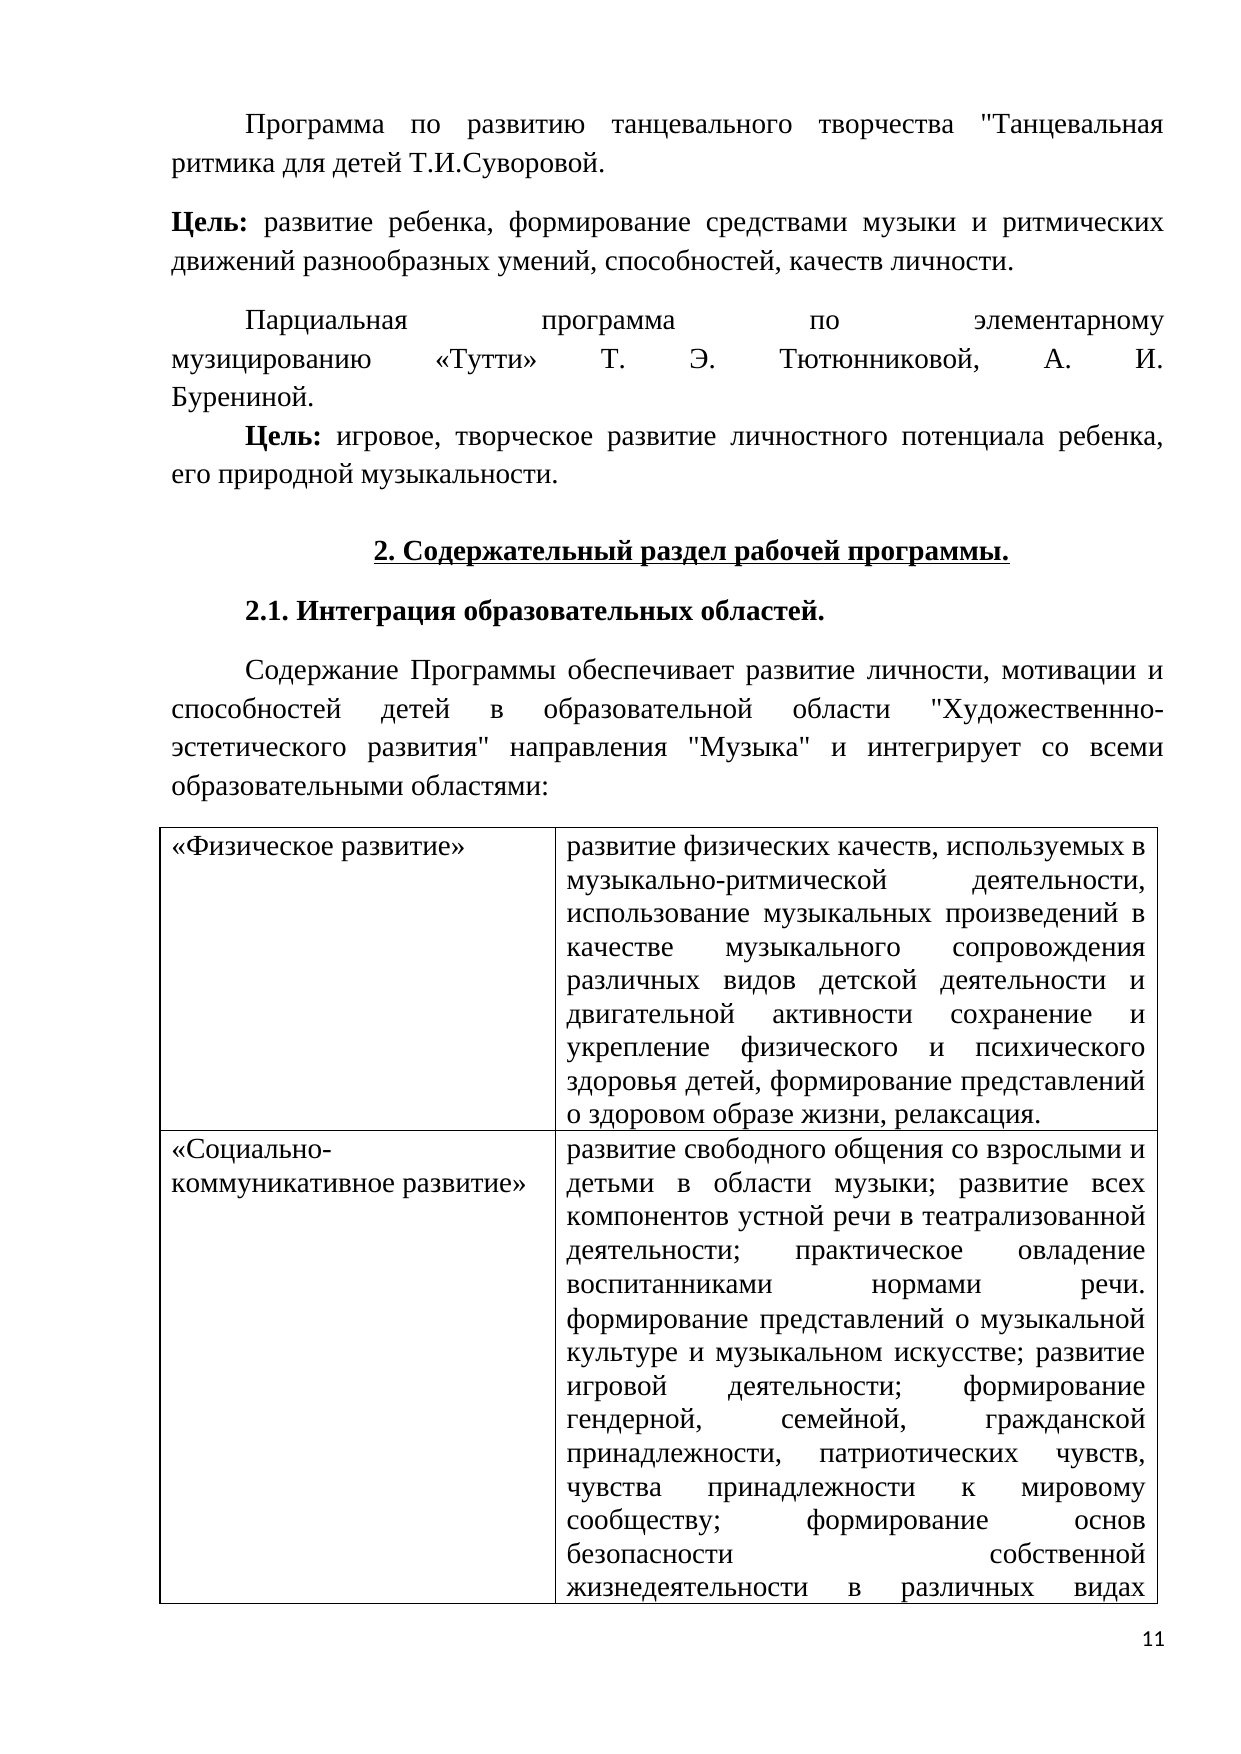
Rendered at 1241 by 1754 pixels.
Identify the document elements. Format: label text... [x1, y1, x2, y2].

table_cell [161, 1131, 555, 1603]
text Цель: развитие ребенка, формирование средствами музыки и ритмических движений разнообразных умений, способностей, качеств личности. [171, 204, 1164, 276]
table_header развитие физических качеств, используемых в музыкально-ритмической деятельности, использование музыкальных произведений в качестве музыкального сопровождения различных видов детской деятельности и двигательной активности сохранение и укрепление физического и психического здоровья детей, формирование представлений о здоровом образе жизни, релаксация. [556, 828, 1157, 1130]
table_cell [556, 1131, 1157, 1603]
list 2. Содержательный раздел рабочей программы. [218, 533, 1164, 567]
list Парциальная программа по элементарному музицированию «Тутти» Т. Э. Тютюнниковой, А. И. Бурениной. [171, 374, 1164, 413]
list Цель: игровое, творческое развитие личностного потенциала ребенка, его природной музыкальности. [171, 418, 1164, 490]
table_header «Физическое развитие» [161, 828, 555, 1130]
text Программа по развитию танцевального творчества "Танцевальная ритмика для детей Т.И.Суворовой. [171, 106, 1164, 178]
text Содержание Программы обеспечивает развитие личности, мотивации и способностей детей в образовательной области "Художественнно-эстетического развития" направления "Музыка" и интегрирует со всеми образовательными областями: [171, 652, 1164, 801]
text 2.1. Интеграция образовательных областей. [171, 593, 1164, 626]
